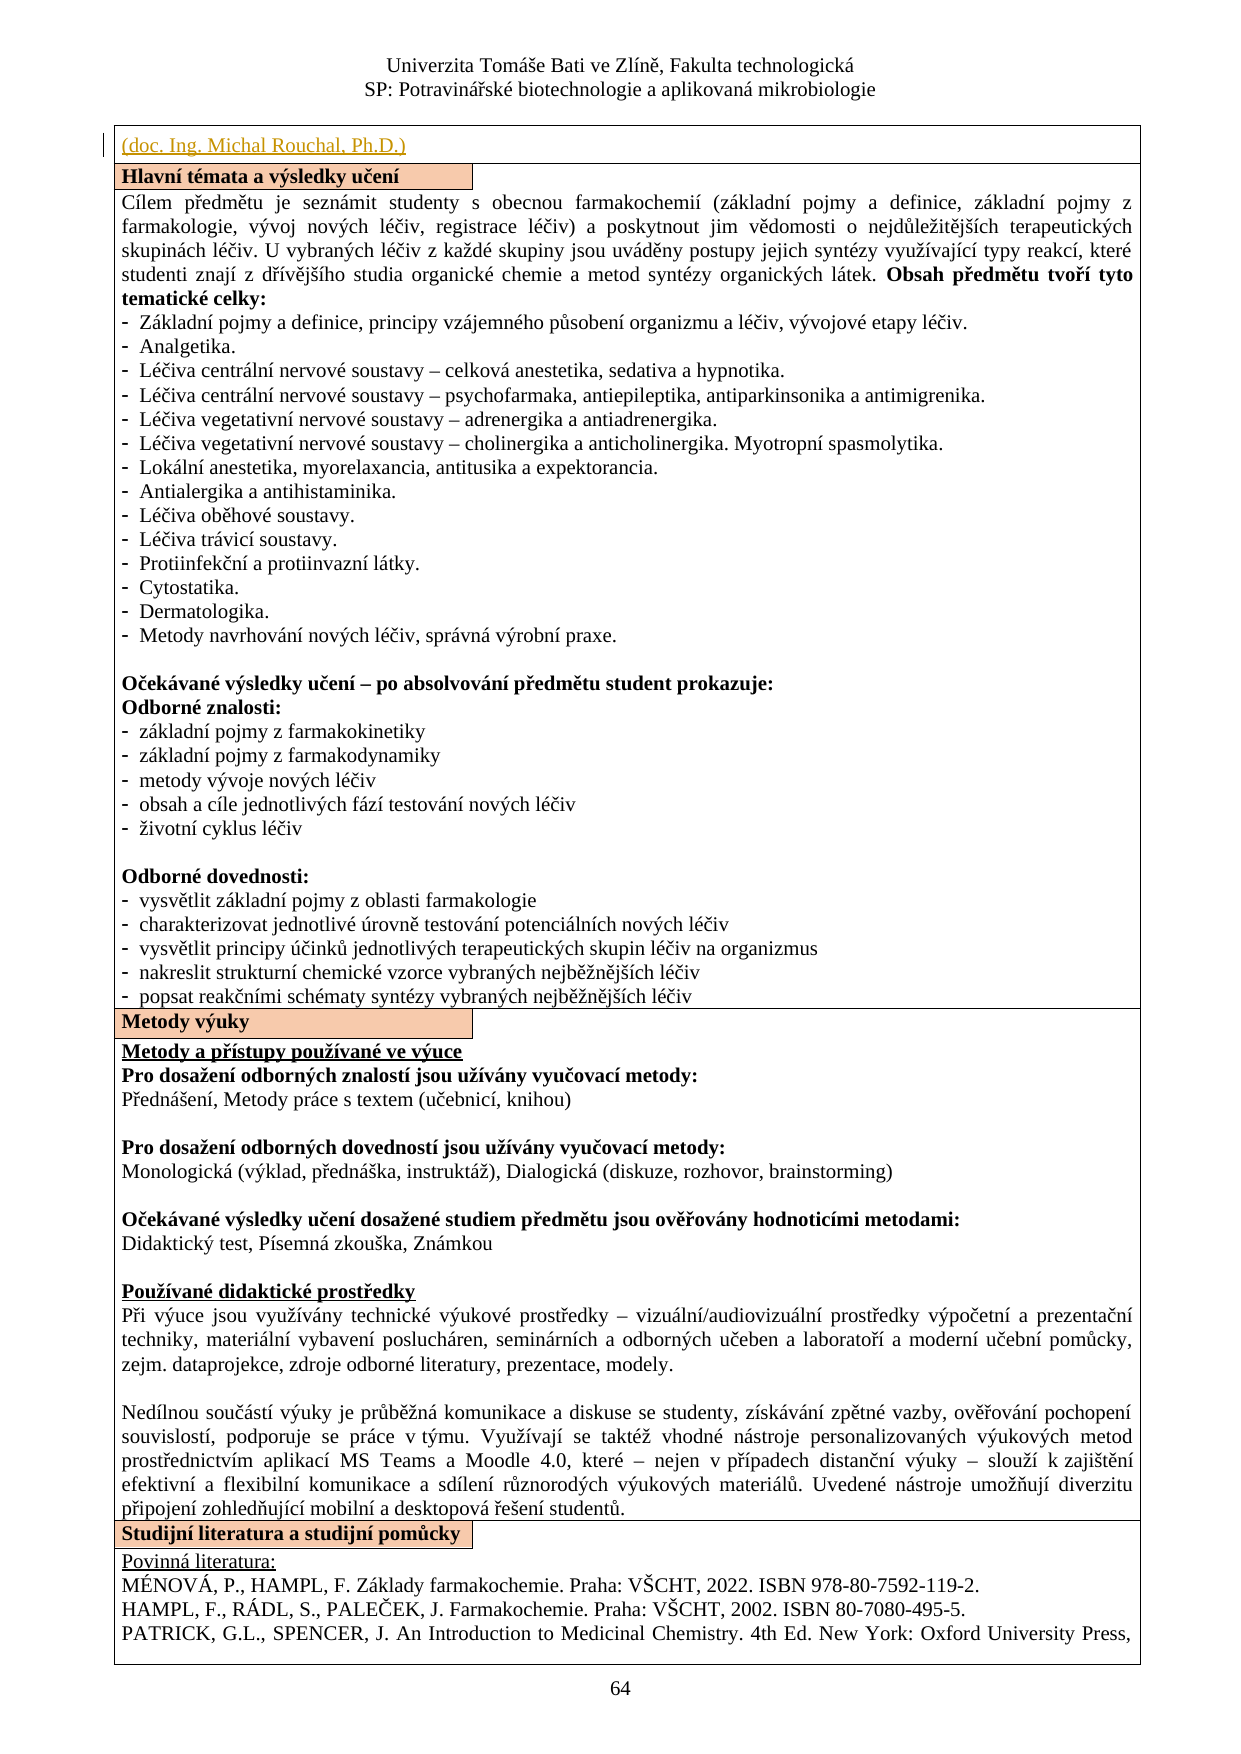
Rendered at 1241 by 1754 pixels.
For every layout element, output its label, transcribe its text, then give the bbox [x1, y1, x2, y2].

table_cell Metody a přístupy používané ve výuce Pro dosažení odborných znalostí jsou užívány vyučovací metody: Přednášení, Metody práce s textem (učebnicí, knihou) Pro dosažení odborných dovedností jsou užívány vyučovací metody: Monologická (výklad, přednáška, instruktáž), Dialogická (diskuze, rozhovor, brainstorming) Očekávané výsledky učení dosažené studiem předmětu jsou ověřovány hodnoticími metodami: Didaktický test, Písemná zkouška, Známkou Používané didaktické prostředky Při výuce jsou využívány technické výukové prostředky – vizuální/audiovizuální prostředky výpočetní a prezentační techniky, materiální vybavení poslucháren, seminárních a odborných učeben a laboratoří a moderní učební pomůcky, zejm. dataprojekce, zdroje odborné literatury, prezentace, modely. Nedílnou součástí výuky je průběžná komunikace a diskuse se studenty, získávání zpětné vazby, ověřování pochopení souvislostí, podporuje se práce v týmu. Využívají se taktéž vhodné nástroje personalizovaných výukových metod prostřednictvím aplikací MS Teams a Moodle 4.0, které – nejen v případech distanční výuky – slouží k zajištění efektivní a flexibilní komunikace a sdílení různorodých výukových materiálů. Uvedené nástroje umožňují diverzitu připojení zohledňující mobilní a desktopová řešení studentů. [115, 1038, 1140, 1520]
table_cell Metody výuky [115, 1009, 472, 1038]
table_cell [473, 1009, 1140, 1038]
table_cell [115, 1548, 1140, 1664]
table_cell Hlavní témata a výsledky učení [115, 164, 472, 189]
table_cell Cílem předmětu je seznámit studenty s obecnou farmakochemií (základní pojmy a definice, základní pojmy z farmakologie, vývoj nových léčiv, registrace léčiv) a poskytnout jim vědomosti o nejdůležitějších terapeutických skupinách léčiv. U vybraných léčiv z každé skupiny jsou uváděny postupy jejich syntézy využívající typy reakcí, které studenti znají z dřívějšího studia organické chemie a metod syntézy organických látek. Obsah předmětu tvoří tyto tematické celky: Základní pojmy a definice, principy vzájemného působení organizmu a léčiv, vývojové etapy léčiv. Analgetika. Léčiva centrální nervové soustavy – celková anestetika, sedativa a hypnotika. Léčiva centrální nervové soustavy – psychofarmaka, antiepileptika, antiparkinsonika a antimigrenika. Léčiva vegetativní nervové soustavy – adrenergika a antiadrenergika. Léčiva vegetativní nervové soustavy – cholinergika a anticholinergika. Myotropní spasmolytika. Lokální anestetika, myorelaxancia, antitusika a expektorancia. Antialergika a antihistaminika. Léčiva oběhové soustavy. Léčiva trávicí soustavy. Protiinfekční a protiinvazní látky. Cytostatika. Dermatologika. Metody navrhování nových léčiv, správná výrobní praxe. Očekávané výsledky učení – po absolvování předmětu student prokazuje: Odborné znalosti: základní pojmy z farmakokinetiky základní pojmy z farmakodynamiky metody vývoje nových léčiv obsah a cíle jednotlivých fází testování nových léčiv životní cyklus léčiv Odborné dovednosti: vysvětlit základní pojmy z oblasti farmakologie charakterizovat jednotlivé úrovně testování potenciálních nových léčiv vysvětlit principy účinků jednotlivých terapeutických skupin léčiv na organizmus nakreslit strukturní chemické vzorce vybraných nejběžnějších léčiv popsat reakčními schématy syntézy vybraných nejběžnějších léčiv [115, 189, 1140, 1008]
table_cell Studijní literatura a studijní pomůcky [115, 1521, 472, 1547]
table_cell [473, 1521, 1140, 1547]
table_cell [115, 126, 1140, 163]
table_cell [473, 164, 1140, 189]
